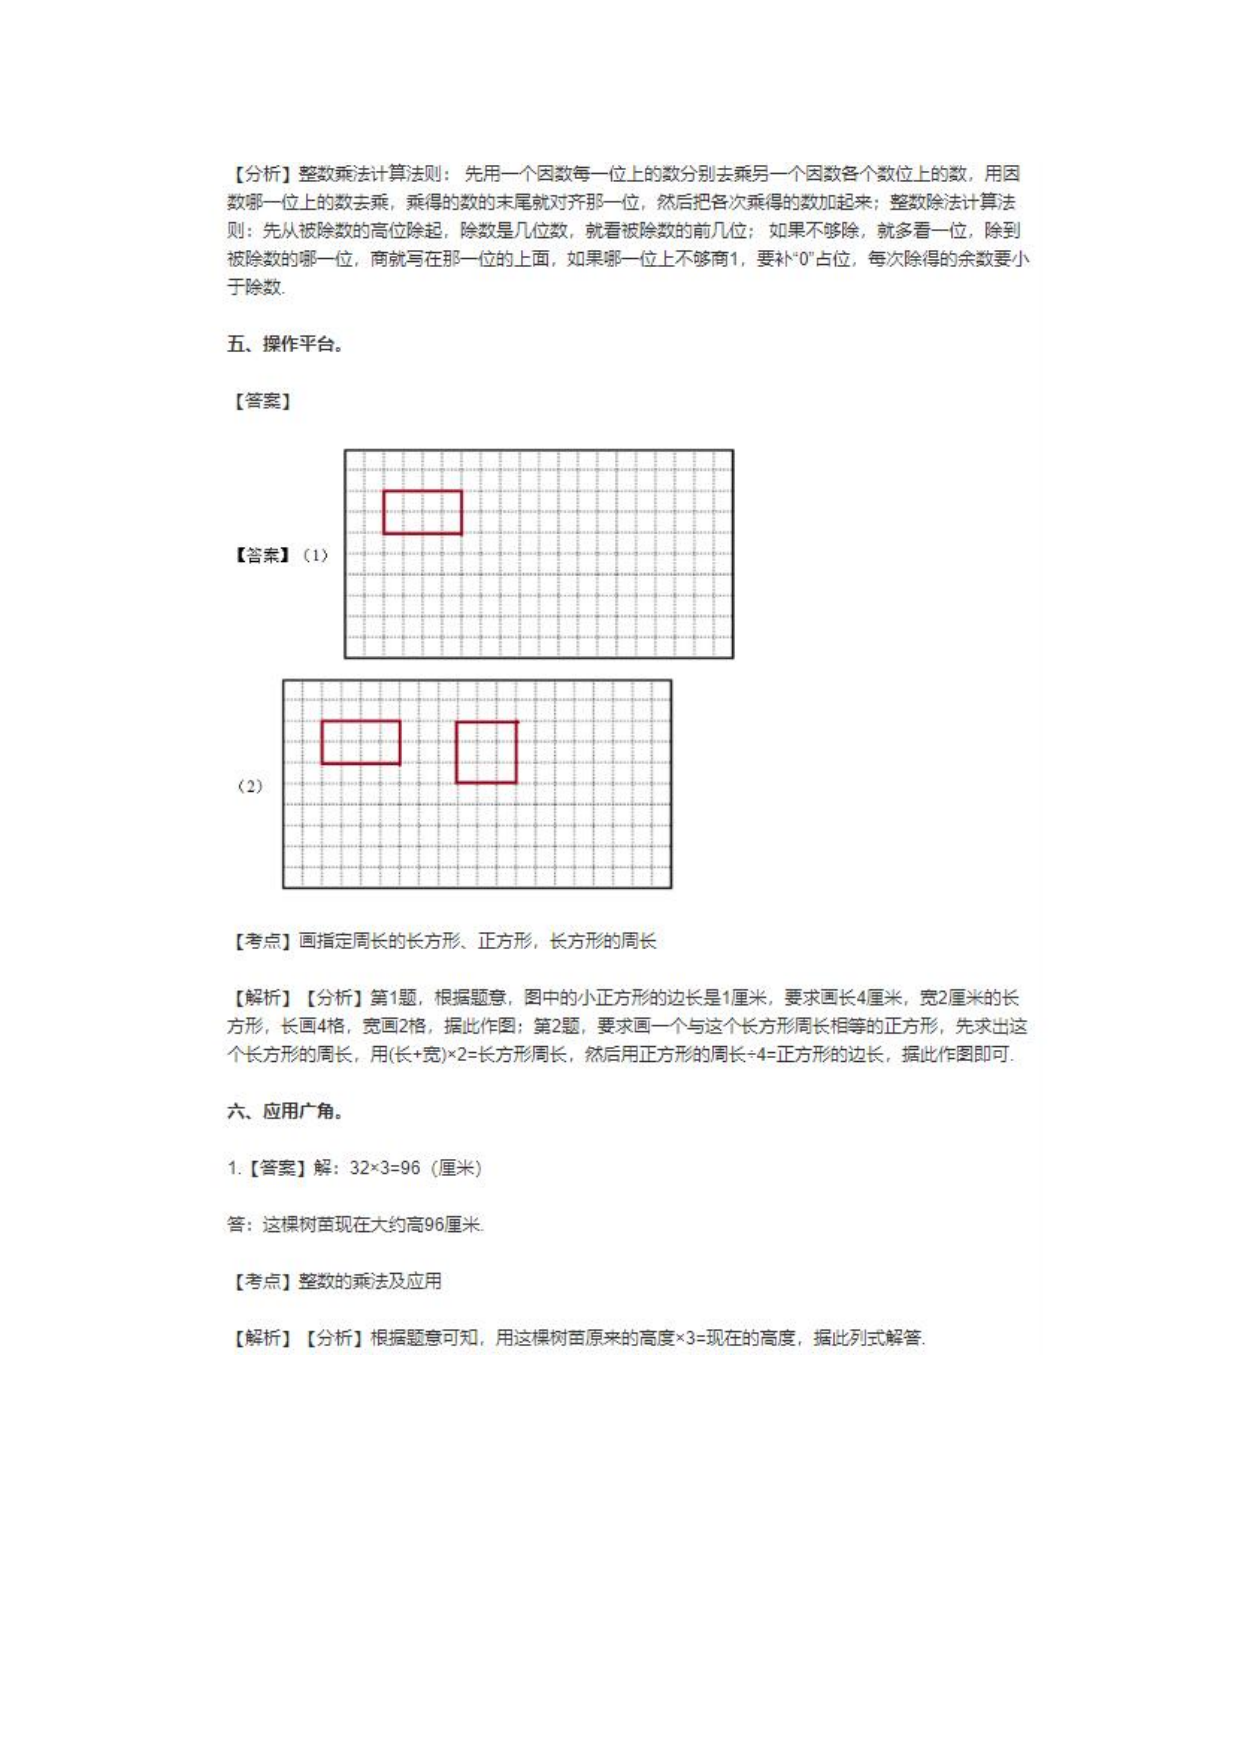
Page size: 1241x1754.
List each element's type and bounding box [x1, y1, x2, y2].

picture [187, 162, 1053, 1355]
